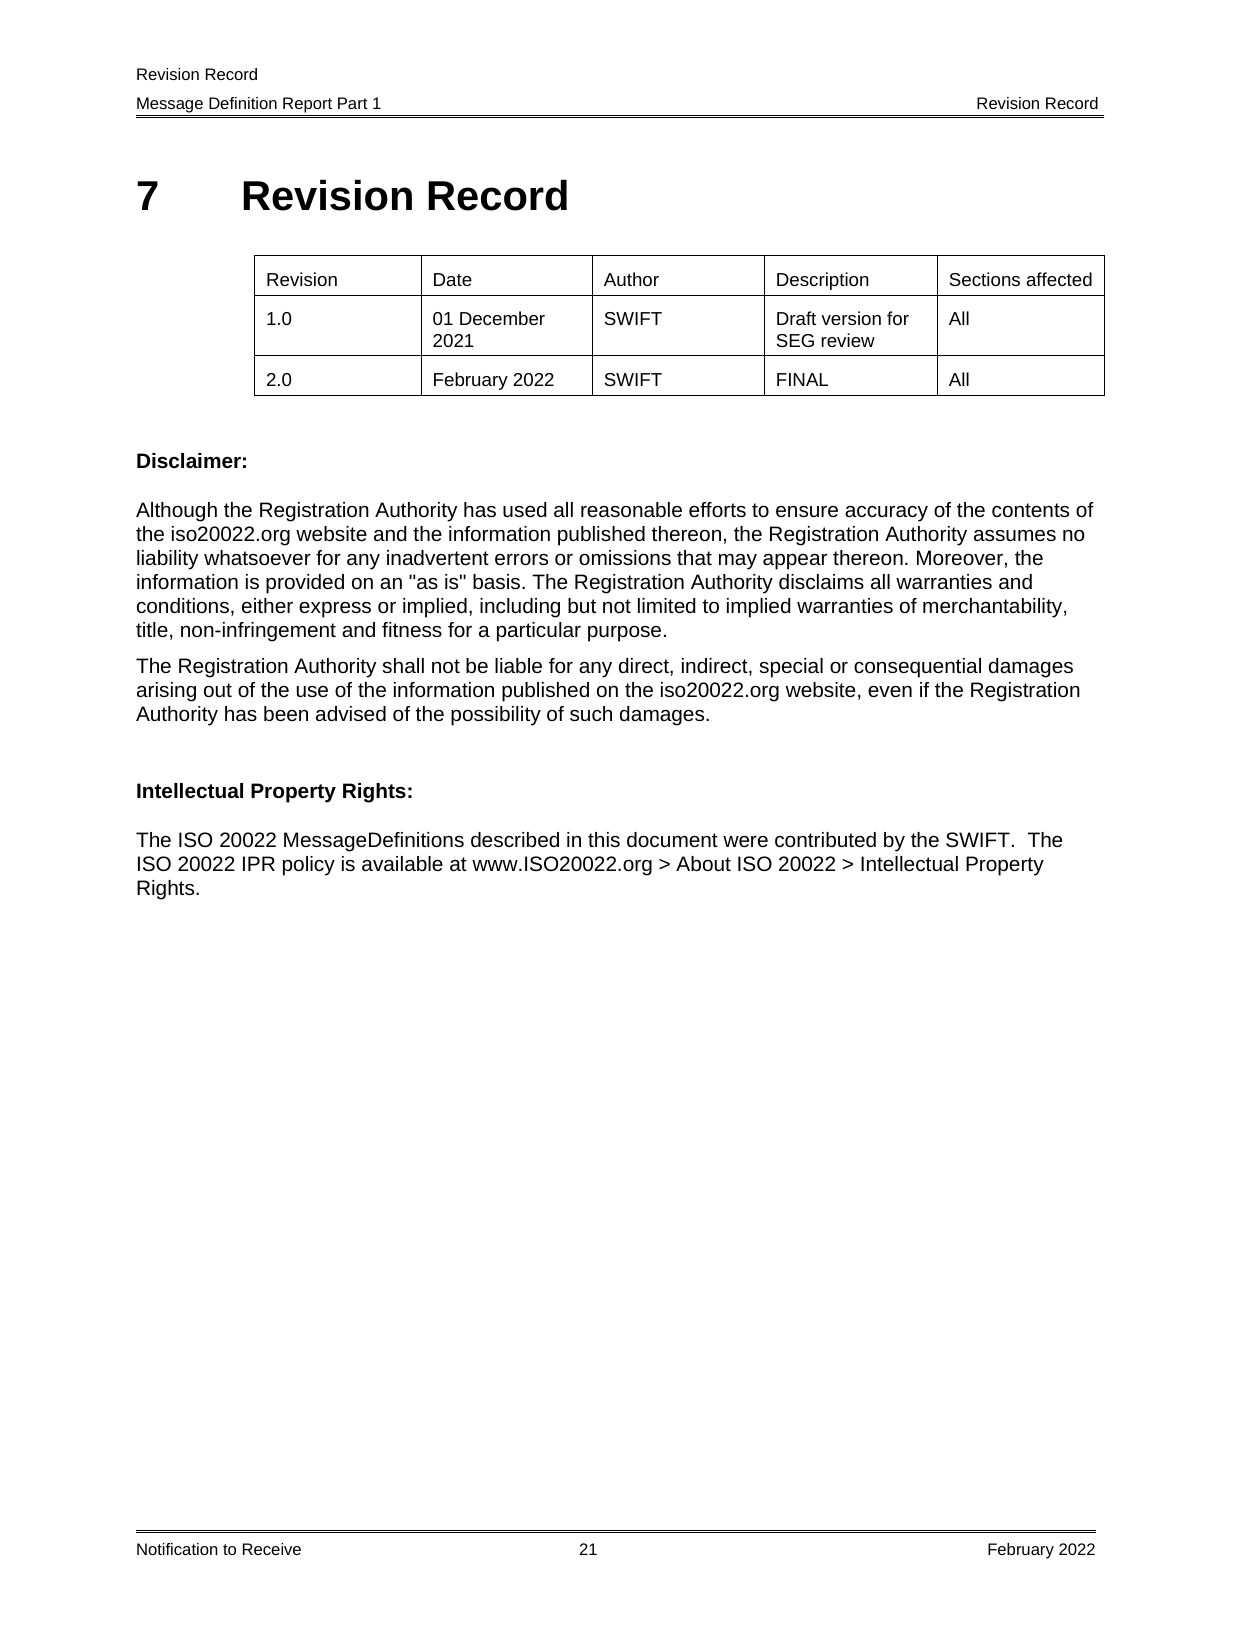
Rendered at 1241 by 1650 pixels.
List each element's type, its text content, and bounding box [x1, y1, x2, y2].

table_cell All [938, 356, 1104, 395]
table_header Revision [255, 256, 421, 294]
subtitle Revision Record [136, 171, 1104, 219]
table_cell All [938, 296, 1104, 355]
table_header Date [422, 256, 592, 294]
table_cell 2.0 [255, 356, 421, 395]
table_cell 01 December 2021 [422, 296, 592, 355]
table_cell February 2022 [422, 356, 592, 395]
table_cell SWIFT [593, 356, 764, 395]
table_cell SWIFT [593, 296, 764, 355]
text Although the Registration Authority has used all reasonable efforts to ensure accuracy of the contents of the iso20022.org website and the information published thereon, the Registration Authority assumes no liability whatsoever for any inadvertent errors or omissions that may appear thereon. Moreover, the information is provided on an "as is" basis. The Registration Authority disclaims all warranties and conditions, either express or implied, including but not limited to implied warranties of merchantability, title, non-infringement and fitness for a particular purpose. [136, 498, 1104, 642]
table_header Author [593, 256, 764, 294]
text The ISO 20022 MessageDefinitions described in this document were contributed by the SWIFT. The ISO 20022 IPR policy is available at www.ISO20022.org > About ISO 20022 > Intellectual Property Rights. [136, 828, 1104, 900]
text Intellectual Property Rights: [136, 779, 1104, 803]
table_cell 1.0 [255, 296, 421, 355]
table_header Sections affected [938, 256, 1104, 294]
table_cell FINAL [765, 356, 937, 395]
table_cell Draft version for SEG review [765, 296, 937, 355]
table_header Description [765, 256, 937, 294]
text The Registration Authority shall not be liable for any direct, indirect, special or consequential damages arising out of the use of the information published on the iso20022.org website, even if the Registration Authority has been advised of the possibility of such damages. [136, 654, 1104, 726]
text Disclaimer: [136, 449, 1104, 473]
